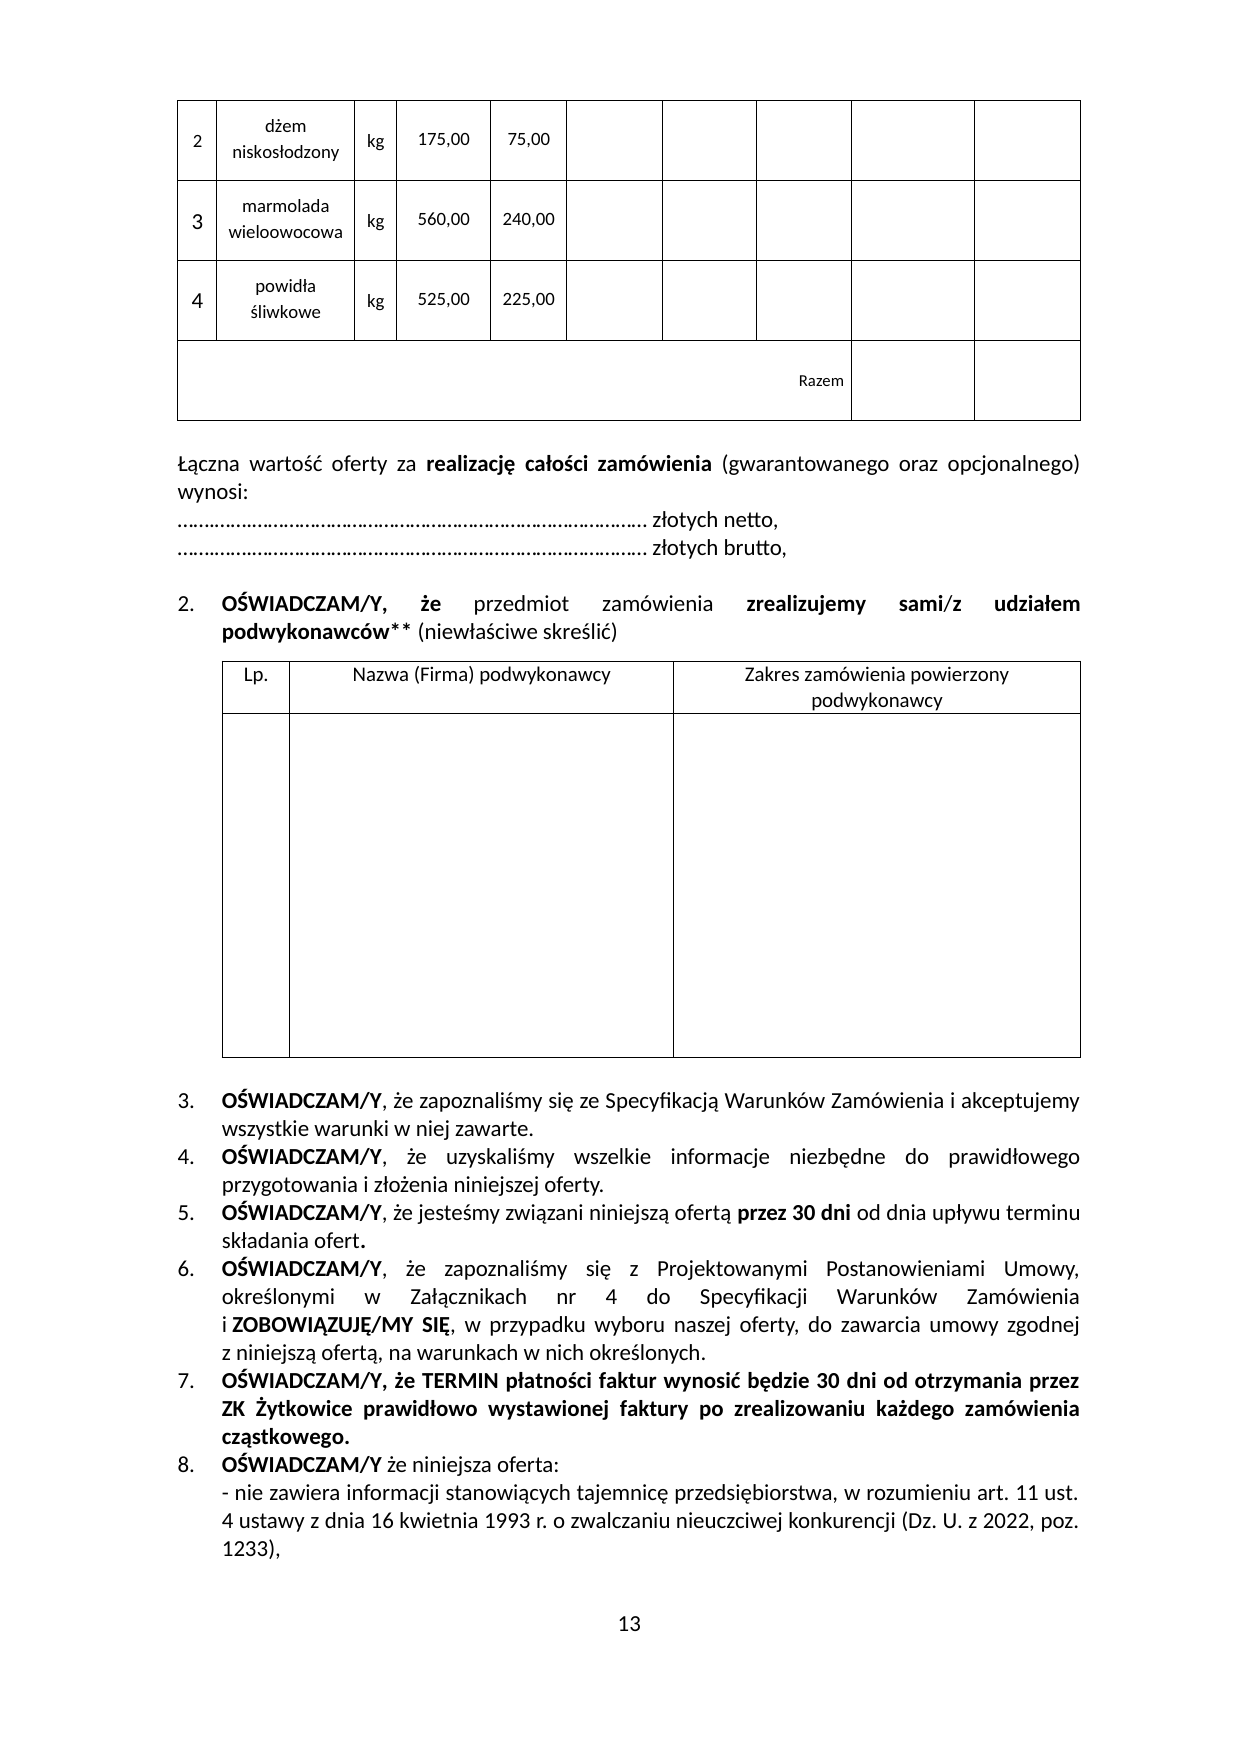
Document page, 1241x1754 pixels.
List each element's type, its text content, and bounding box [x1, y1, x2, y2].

table_cell kg [355, 181, 396, 260]
table_cell [567, 101, 662, 180]
table_cell [757, 261, 851, 340]
table_cell [852, 101, 974, 180]
list OŚWIADCZAM/Y, że uzyskaliśmy wszelkie informacje niezbędne do prawidłowego przygotowania i złożenia niniejszej oferty. [177, 1142, 1081, 1198]
table_cell 225,00 [491, 261, 566, 340]
table_cell [975, 341, 1080, 420]
table_cell 4 [178, 261, 216, 340]
table_header Nazwa (Firma) podwykonawcy [290, 662, 673, 712]
table_cell dżem niskosłodzony [217, 101, 354, 180]
table_cell [852, 341, 974, 420]
list OŚWIADCZAM/Y, że zapoznaliśmy się ze Specyfikacją Warunków Zamówienia i akceptujemy wszystkie warunki w niej zawarte. [177, 1086, 1081, 1142]
table_cell Razem [178, 341, 851, 420]
table_cell [757, 181, 851, 260]
table_cell [852, 261, 974, 340]
table_cell [567, 181, 662, 260]
table_cell 175,00 [397, 101, 490, 180]
table_cell [663, 181, 756, 260]
table_cell [757, 101, 851, 180]
table_cell 3 [178, 181, 216, 260]
table_cell 525,00 [397, 261, 490, 340]
text - nie zawiera informacji stanowiących tajemnicę przedsiębiorstwa, w rozumieniu art. 11 ust. 4 ustawy z dnia 16 kwietnia 1993 r. o zwalczaniu nieuczciwej konkurencji (Dz. U. z 2022, poz. 1233), [222, 1478, 1081, 1563]
table_cell 75,00 [491, 101, 566, 180]
table_cell [663, 261, 756, 340]
table_cell [567, 261, 662, 340]
table_cell kg [355, 101, 396, 180]
table_cell 240,00 [491, 181, 566, 260]
list OŚWIADCZAM/Y, że jesteśmy związani niniejszą ofertą przez 30 dni od dnia upływu terminu składania ofert. [177, 1198, 1081, 1254]
table_cell kg [355, 261, 396, 340]
text …….…….………………………………………………………………… złotych brutto, [177, 533, 1081, 561]
list OŚWIADCZAM/Y, że zapoznaliśmy się z Projektowanymi Postanowieniami Umowy, określonymi w Załącznikach nr 4 do Specyfikacji Warunków Zamówienia i ZOBOWIĄZUJĘ/MY SIĘ, w przypadku wyboru naszej oferty, do zawarcia umowy zgodnej z niniejszą ofertą, na warunkach w nich określonych. [177, 1254, 1081, 1366]
text Łączna wartość oferty za realizację całości zamówienia (gwarantowanego oraz opcjonalnego) wynosi: [177, 449, 1081, 505]
table_header Zakres zamówienia powierzony podwykonawcy [674, 662, 1080, 712]
table_cell [975, 261, 1080, 340]
table_cell [975, 181, 1080, 260]
list OŚWIADCZAM/Y że niniejsza oferta: [177, 1451, 1081, 1478]
table_cell [223, 714, 289, 1057]
table_cell [663, 101, 756, 180]
table_cell powidła śliwkowe [217, 261, 354, 340]
table_cell 560,00 [397, 181, 490, 260]
text …….…….………………………………………………………………… złotych netto, [177, 505, 1081, 533]
list OŚWIADCZAM/Y, że przedmiot zamówienia zrealizujemy sami/z udziałem podwykonawców** (niewłaściwe skreślić) [177, 589, 1081, 645]
table_cell marmolada wieloowocowa [217, 181, 354, 260]
list OŚWIADCZAM/Y, że TERMIN płatności faktur wynosić będzie 30 dni od otrzymania przez ZK Żytkowice prawidłowo wystawionej faktury po zrealizowaniu każdego zamówienia cząstkowego. [177, 1366, 1081, 1451]
table_cell [975, 101, 1080, 180]
table_cell [674, 714, 1080, 1057]
table_cell [290, 714, 673, 1057]
table_header Lp. [223, 662, 289, 712]
table_cell [852, 181, 974, 260]
table_cell 2 [178, 101, 216, 180]
